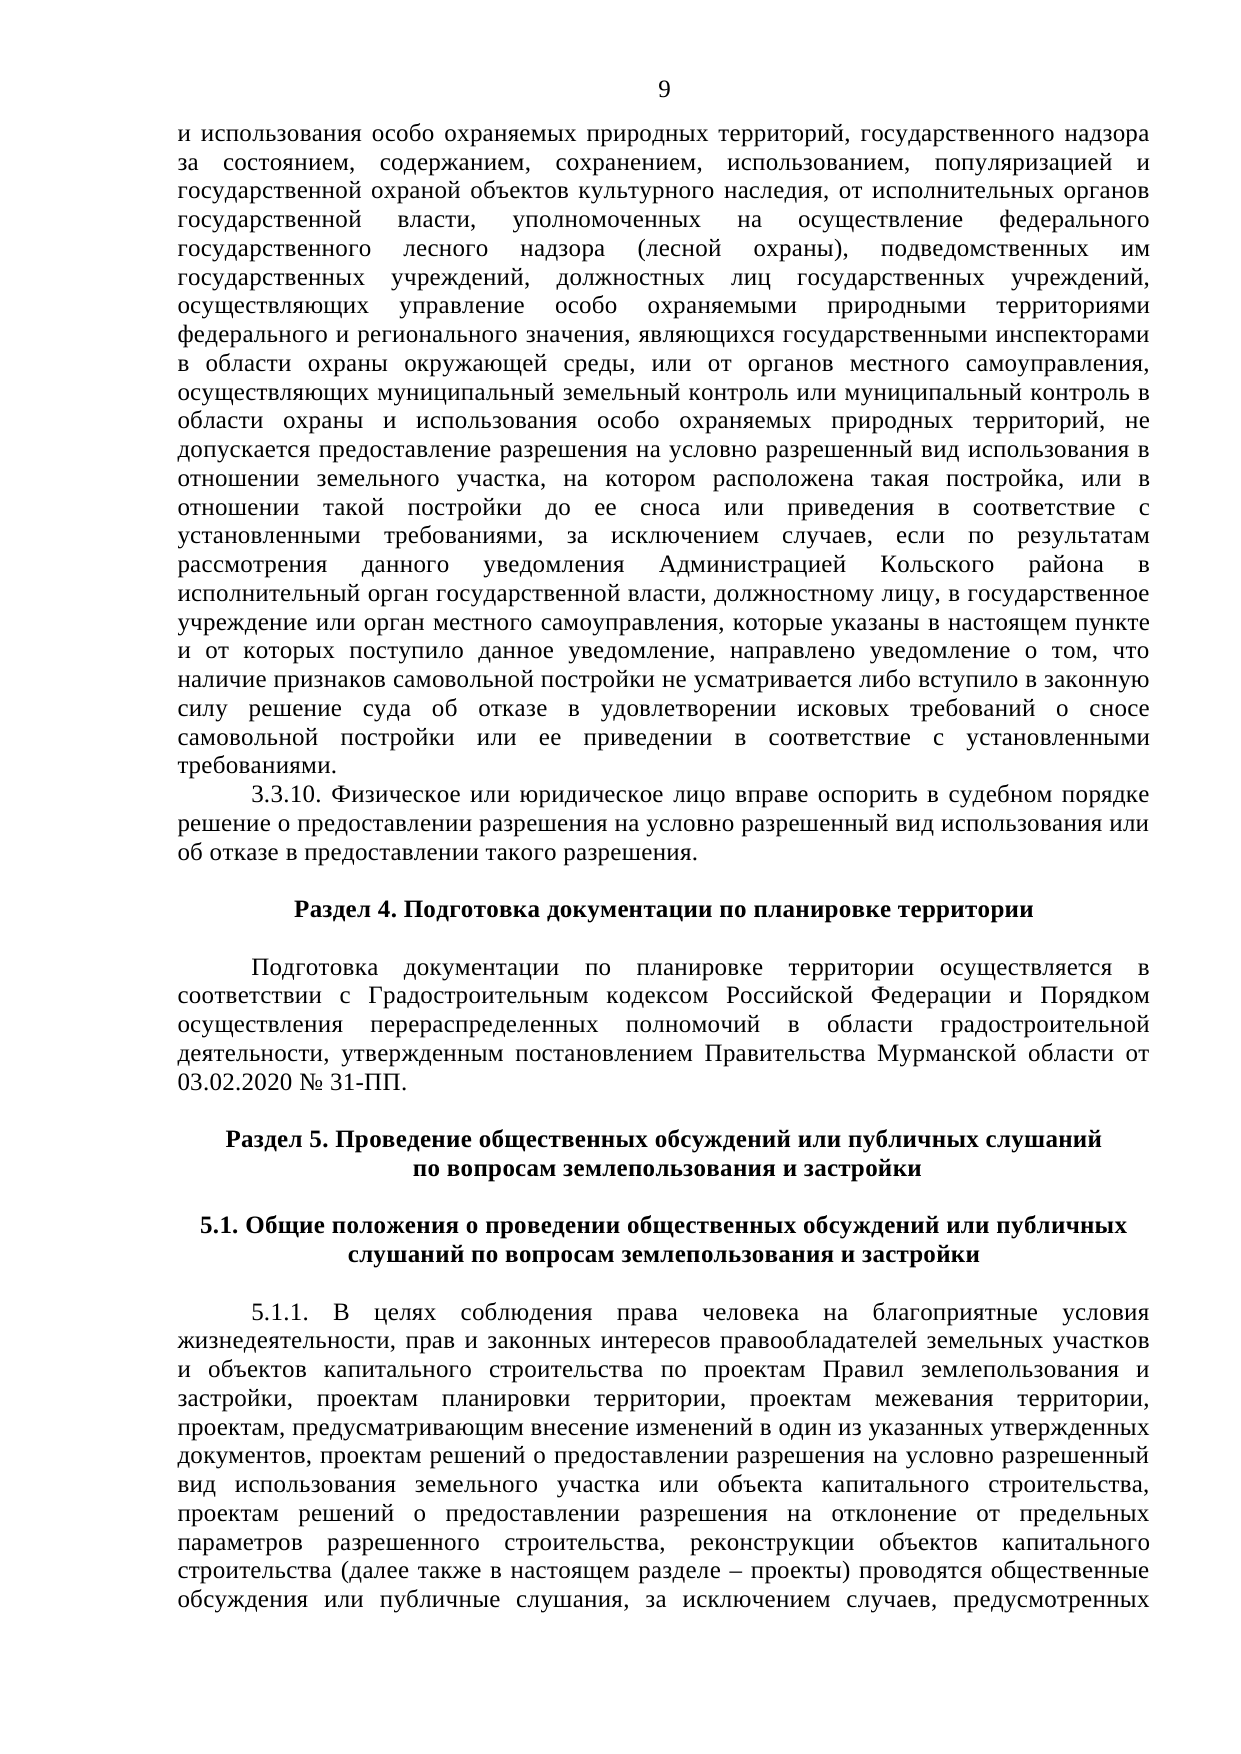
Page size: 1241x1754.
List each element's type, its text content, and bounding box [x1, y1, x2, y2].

text Раздел 4. Подготовка документации по планировке территории [177, 894, 1152, 923]
text Подготовка документации по планировке территории осуществляется в соответствии с Градостроительным кодексом Российской Федерации и Порядком осуществления перераспределенных полномочий в области градостроительной деятельности, утвержденным постановлением Правительства Мурманской области от 03.02.2020 № 31-ПП. [177, 952, 1152, 1096]
text Раздел 5. Проведение общественных обсуждений или публичных слушаний [177, 1124, 1152, 1153]
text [177, 118, 1152, 779]
text 3.3.10. Физическое или юридическое лицо вправе оспорить в судебном порядке решение о предоставлении разрешения на условно разрешенный вид использования или об отказе в предоставлении такого разрешения. [177, 779, 1152, 866]
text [177, 1297, 1152, 1613]
text по вопросам землепользования и застройки [177, 1153, 1152, 1182]
text 5.1. Общие положения о проведении общественных обсуждений или публичных слушаний по вопросам землепользования и застройки [177, 1211, 1152, 1268]
